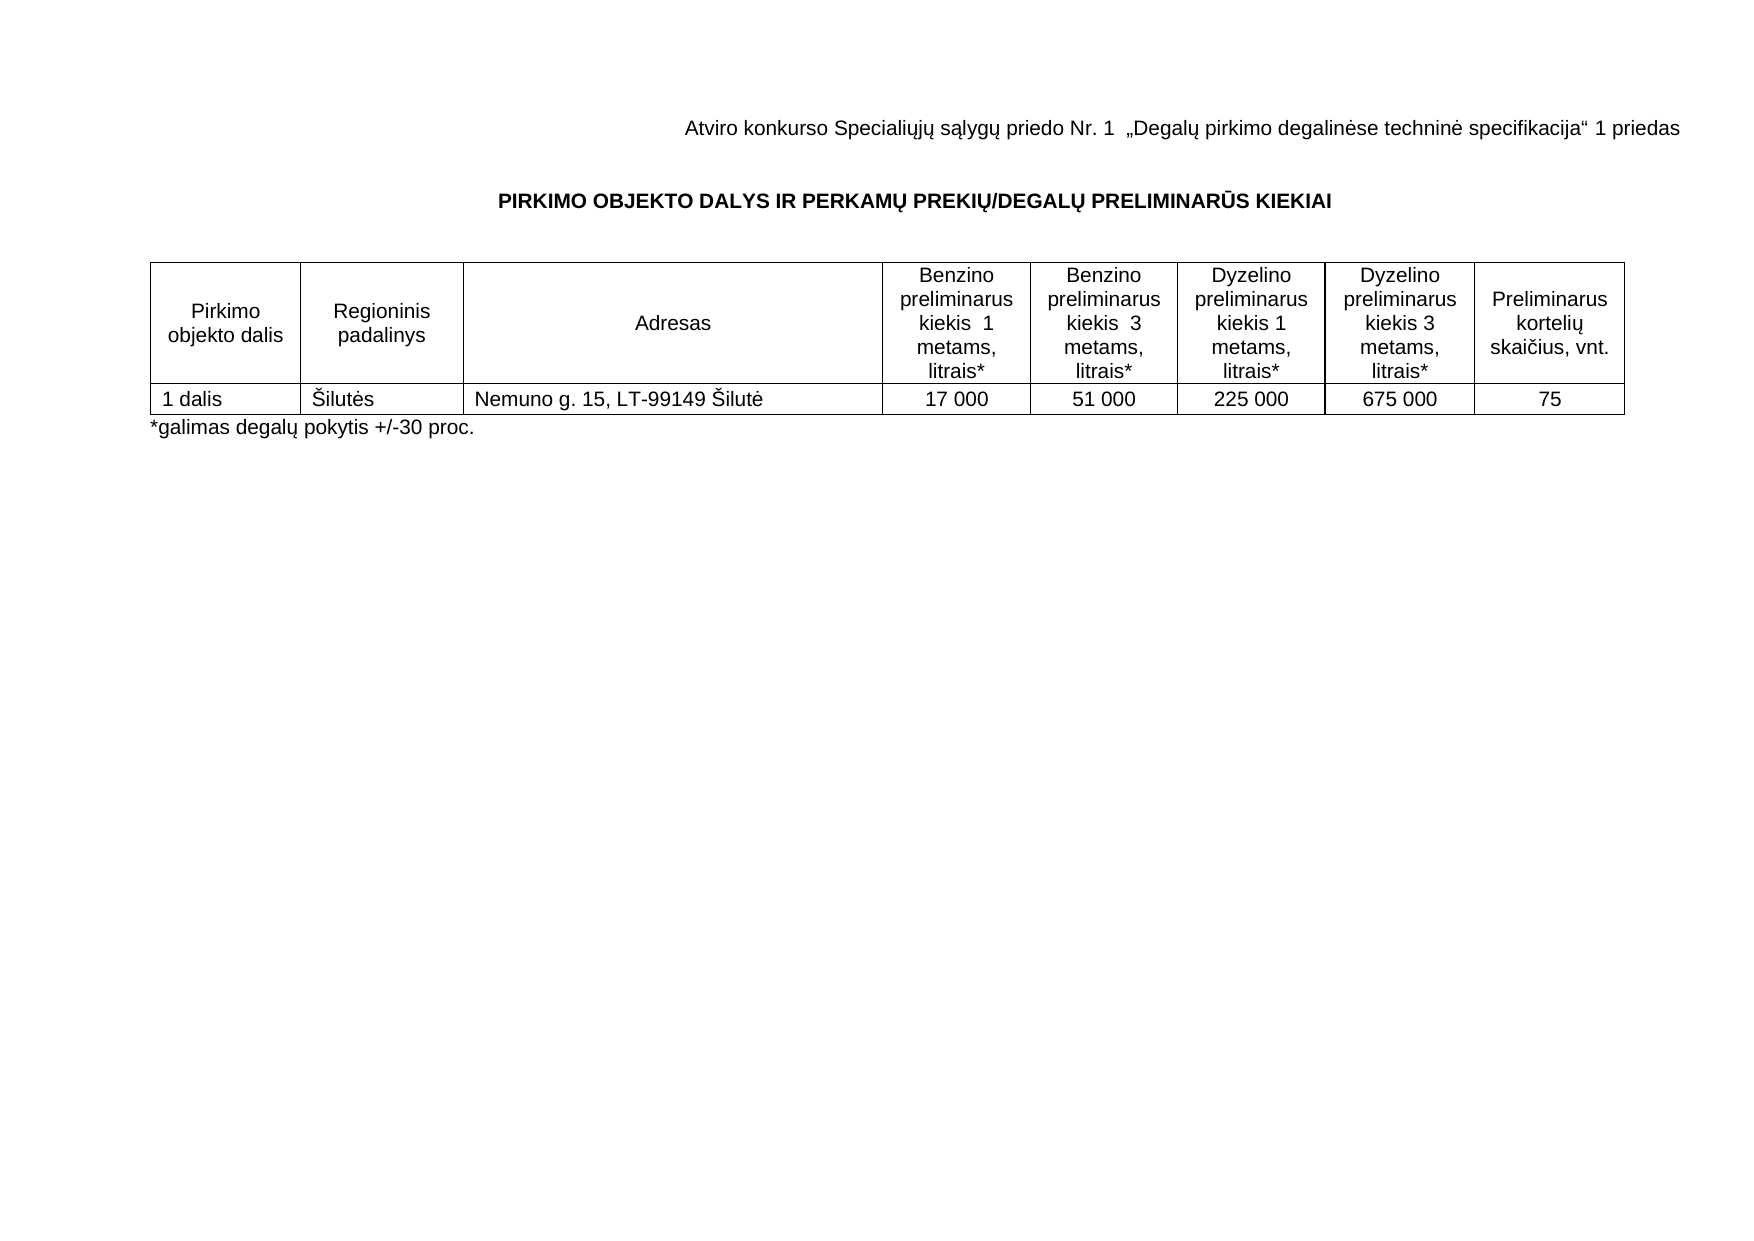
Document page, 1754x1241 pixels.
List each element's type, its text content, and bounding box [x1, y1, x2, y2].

table_cell 675 000 [1326, 384, 1474, 414]
table_header Benzino preliminarus kiekis 1 metams, litrais* [883, 263, 1030, 383]
table_cell Šilutės [301, 384, 463, 414]
table_header Dyzelino preliminarus kiekis 3 metams, litrais* [1326, 263, 1474, 383]
table_header Pirkimo objekto dalis [151, 263, 300, 383]
table_header Adresas [464, 263, 882, 383]
table_cell Nemuno g. 15, LT-99149 Šilutė [464, 384, 882, 414]
table_header Dyzelino preliminarus kiekis 1 metams, litrais* [1178, 263, 1324, 383]
table_cell 17 000 [883, 384, 1030, 414]
table_cell 51 000 [1031, 384, 1177, 414]
text Atviro konkurso Specialiųjų sąlygų priedo Nr. 1 „Degalų pirkimo degalinėse techninė specifikacija“ 1 priedas [150, 116, 1680, 140]
table_header Regioninis padalinys [301, 263, 463, 383]
text *galimas degalų pokytis +/-30 proc. [150, 415, 1680, 439]
table_cell 225 000 [1178, 384, 1324, 414]
text PIRKIMO OBJEKTO DALYS IR PERKAMŲ PREKIŲ/DEGALŲ PRELIMINARŪS KIEKIAI [150, 189, 1680, 213]
table_header Preliminarus kortelių skaičius, vnt. [1475, 263, 1624, 383]
table_cell 1 dalis [151, 384, 300, 414]
table_cell 75 [1475, 384, 1624, 414]
table_header Benzino preliminarus kiekis 3 metams, litrais* [1031, 263, 1177, 383]
